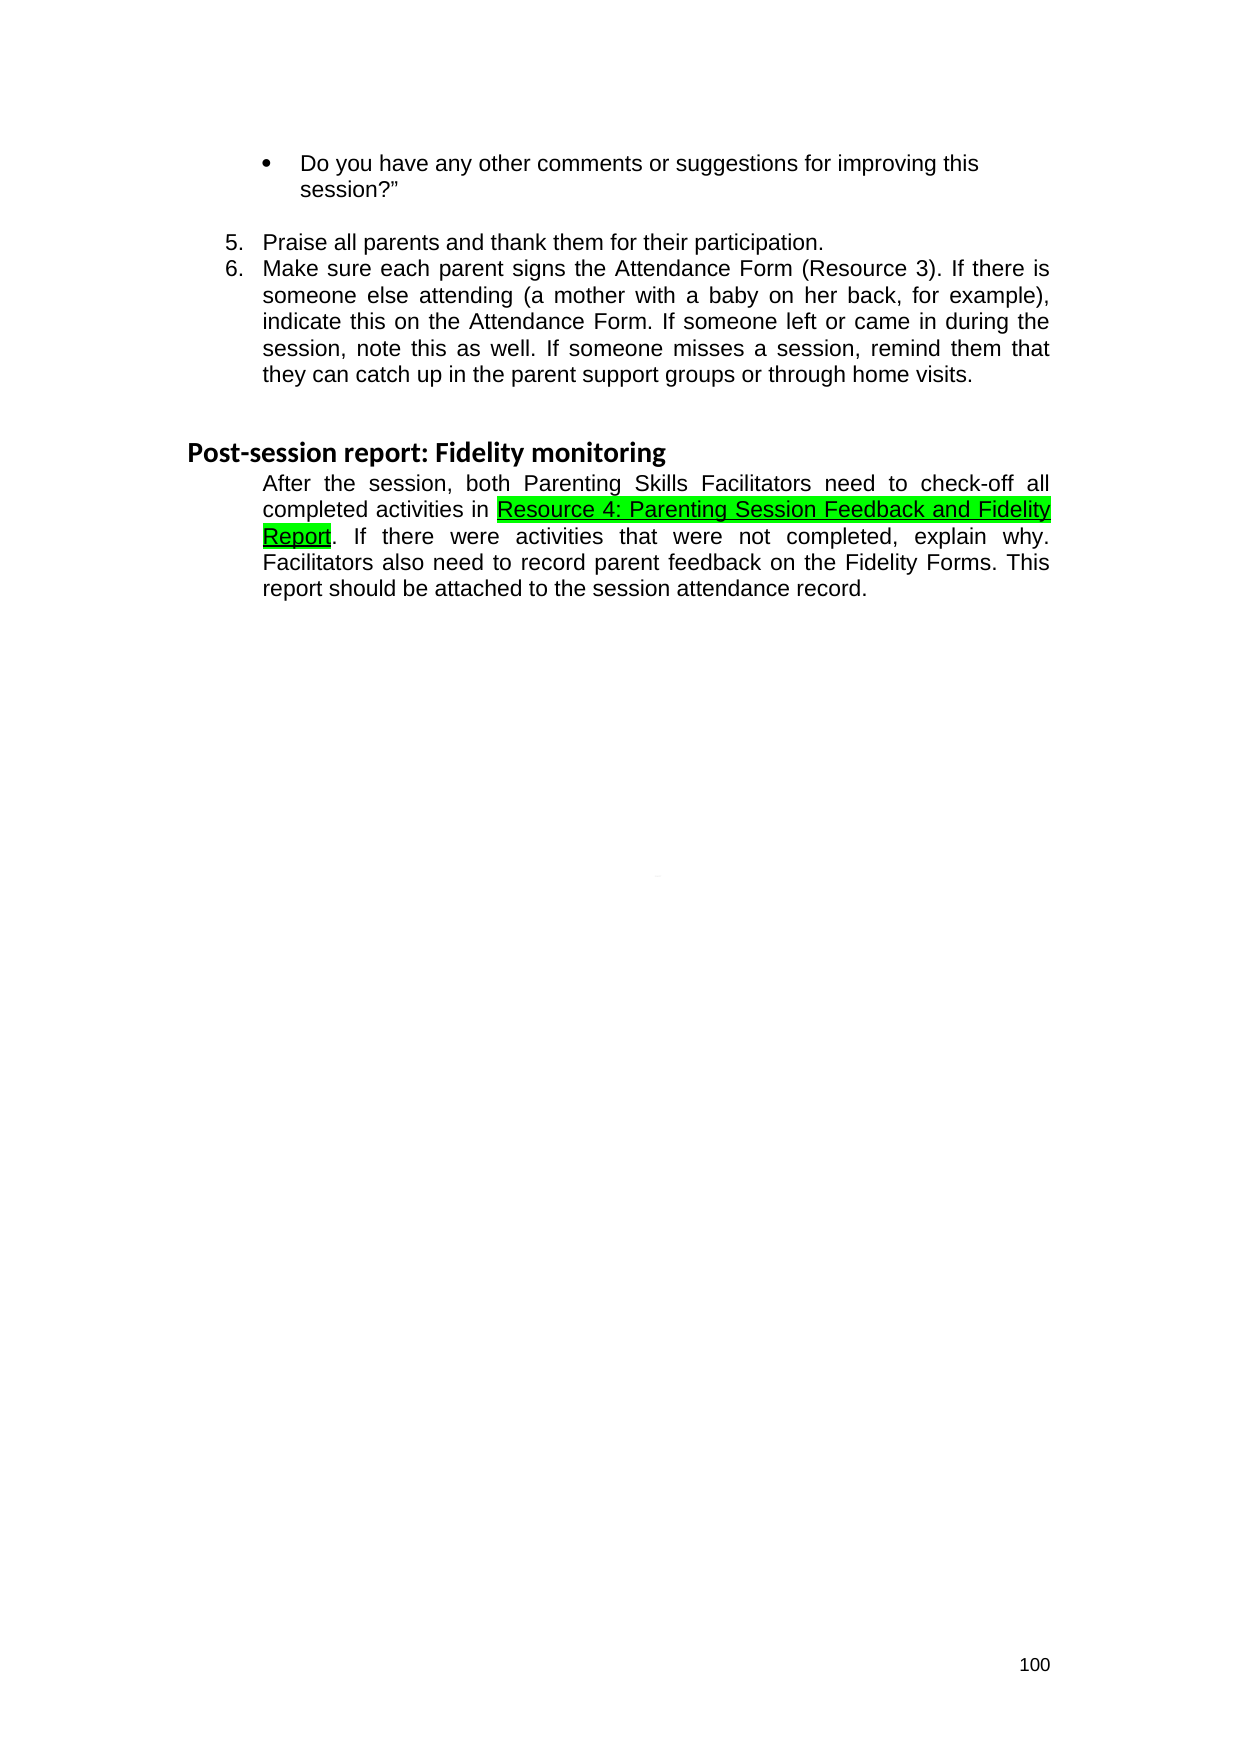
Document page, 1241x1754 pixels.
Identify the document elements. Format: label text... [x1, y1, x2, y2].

list Praise all parents and thank them for their participation. [225, 229, 1051, 255]
text After the session, both Parenting Skills Facilitators need to check-off all completed activities in Resource 4: Parenting Session Feedback and Fidelity Report. If there were activities that were not completed, explain why. Facilitators also need to record parent feedback on the Fidelity Forms. This report should be attached to the session attendance record. [262, 470, 1051, 602]
list Make sure each parent signs the Attendance Form (Resource 3). If there is someone else attending (a mother with a baby on her back, for example), indicate this on the Attendance Form. If someone left or came in during the session, note this as well. If someone misses a session, remind them that they can catch up in the parent support groups or through home visits. [225, 255, 1051, 387]
list Do you have any other comments or suggestions for improving this session?” [262, 150, 1051, 203]
subtitle Post-session report: Fidelity monitoring [187, 434, 1051, 470]
